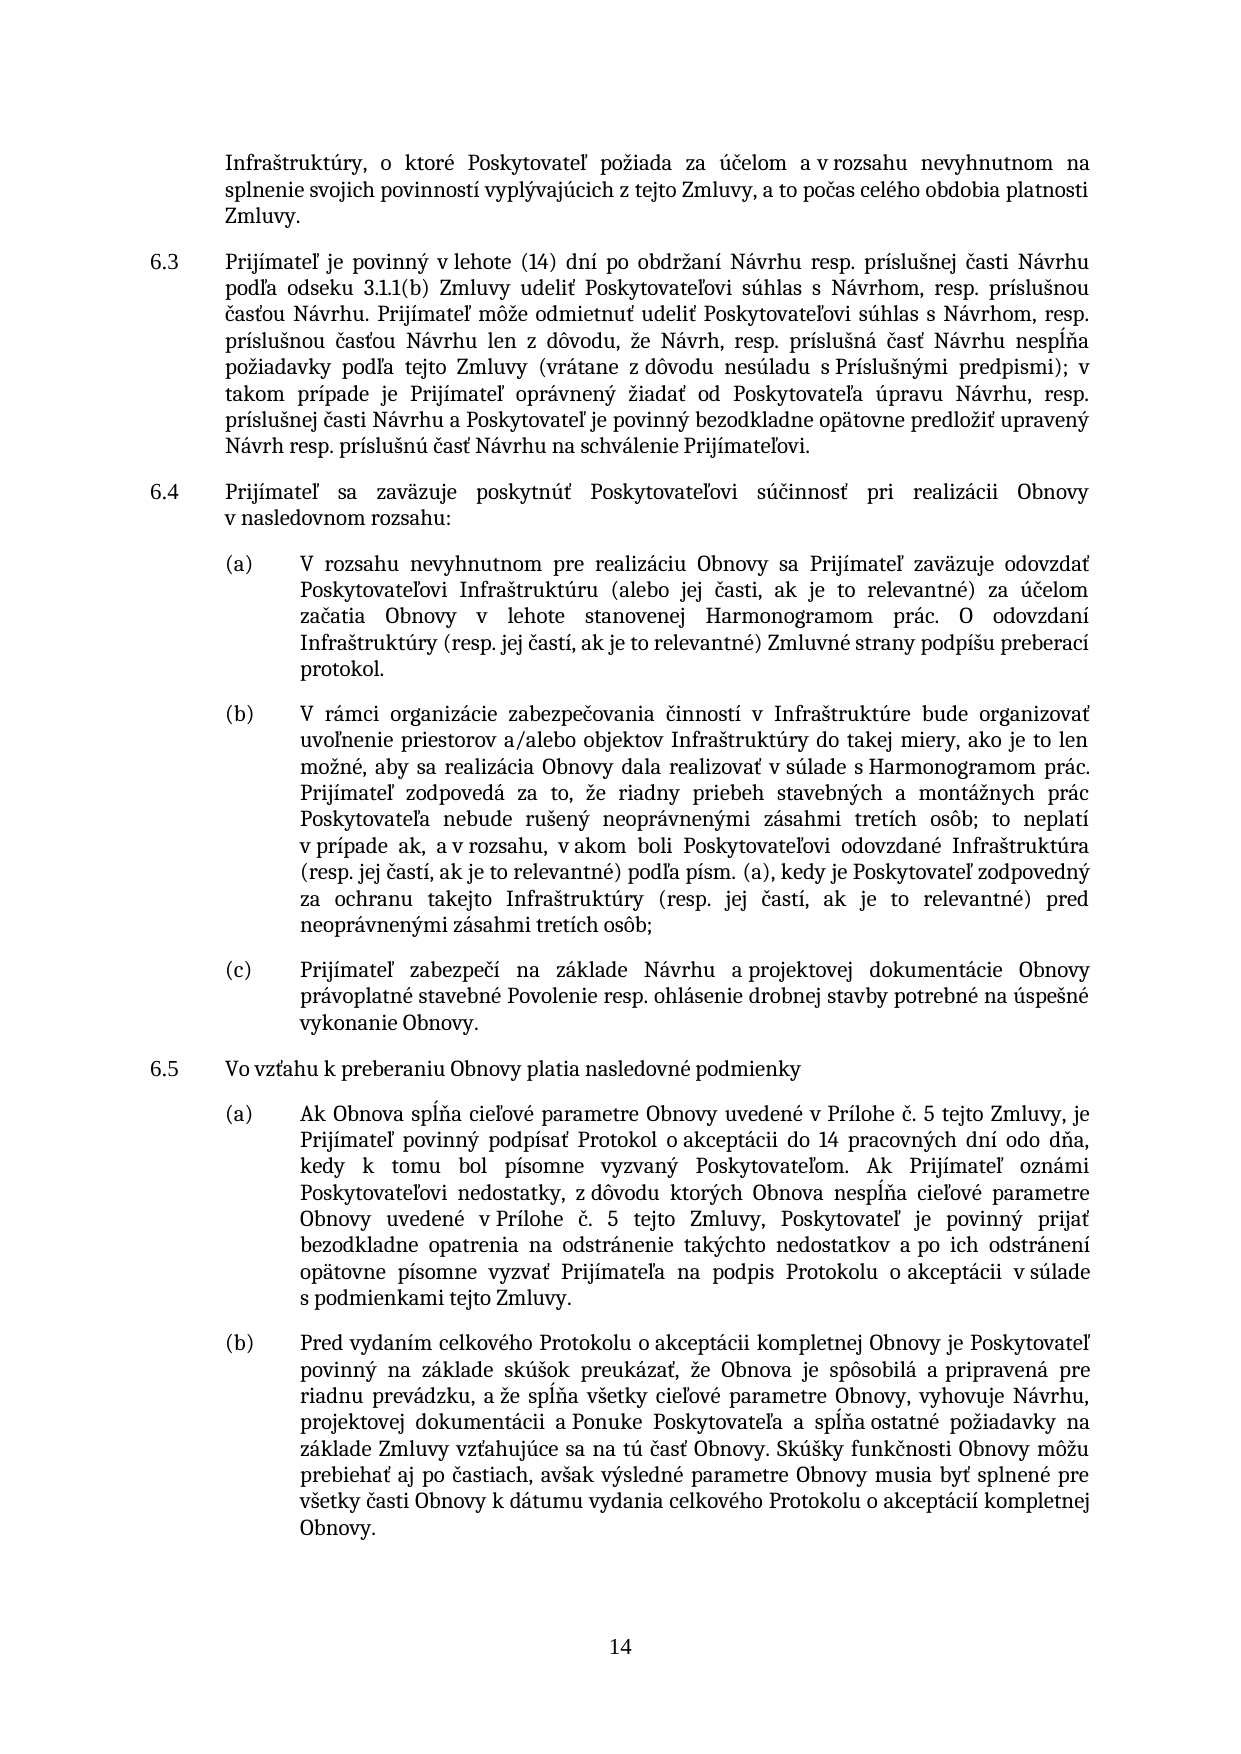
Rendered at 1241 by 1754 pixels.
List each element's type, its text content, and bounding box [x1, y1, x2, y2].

subtitle Prijímateľ sa zaväzuje poskytnúť Poskytovateľovi súčinnosť pri realizácii Obnovy v nasledovnom rozsahu: [150, 478, 1090, 532]
subtitle Ak Obnova spĺňa cieľové parametre Obnovy uvedené v Prílohe č. 5 tejto Zmluvy, je Prijímateľ povinný podpísať Protokol o akceptácii do 14 pracovných dní odo dňa, kedy k tomu bol písomne vyzvaný Poskytovateľom. Ak Prijímateľ oznámi Poskytovateľovi nedostatky, z dôvodu ktorých Obnova nespĺňa cieľové parametre Obnovy uvedené v Prílohe č. 5 tejto Zmluvy, Poskytovateľ je povinný prijať bezodkladne opatrenia na odstránenie takýchto nedostatkov a po ich odstránení opätovne písomne vyzvať Prijímateľa na podpis Protokolu o akceptácii v súlade s podmienkami tejto Zmluvy. [225, 1100, 1090, 1311]
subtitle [150, 150, 1090, 229]
subtitle Pred vydaním celkového Protokolu o akceptácii kompletnej Obnovy je Poskytovateľ povinný na základe skúšok preukázať, že Obnova je spôsobilá a pripravená pre riadnu prevádzku, a že spĺňa všetky cieľové parametre Obnovy, vyhovuje Návrhu, projektovej dokumentácii a Ponuke Poskytovateľa a spĺňa ostatné požiadavky na základe Zmluvy vzťahujúce sa na tú časť Obnovy. Skúšky funkčnosti Obnovy môžu prebiehať aj po častiach, avšak výsledné parametre Obnovy musia byť splnené pre všetky časti Obnovy k dátumu vydania celkového Protokolu o akceptácií kompletnej Obnovy. [225, 1330, 1090, 1541]
subtitle Vo vzťahu k preberaniu Obnovy platia nasledovné podmienky [150, 1054, 1090, 1082]
subtitle Prijímateľ zabezpečí na základe Návrhu a projektovej dokumentácie Obnovy právoplatné stavebné Povolenie resp. ohlásenie drobnej stavby potrebné na úspešné vykonanie Obnovy. [225, 957, 1090, 1036]
subtitle V rámci organizácie zabezpečovania činností v Infraštruktúre bude organizovať uvoľnenie priestorov a/alebo objektov Infraštruktúry do takej miery, ako je to len možné, aby sa realizácia Obnovy dala realizovať v súlade s Harmonogramom prác. Prijímateľ zodpovedá za to, že riadny priebeh stavebných a montážnych prác Poskytovateľa nebude rušený neoprávnenými zásahmi tretích osôb; to neplatí v prípade ak, a v rozsahu, v akom boli Poskytovateľovi odovzdané Infraštruktúra (resp. jej častí, ak je to relevantné) podľa písm. (a), kedy je Poskytovateľ zodpovedný za ochranu takejto Infraštruktúry (resp. jej častí, ak je to relevantné) pred neoprávnenými zásahmi tretích osôb; [225, 701, 1090, 938]
subtitle V rozsahu nevyhnutnom pre realizáciu Obnovy sa Prijímateľ zaväzuje odovzdať Poskytovateľovi Infraštruktúru (alebo jej časti, ak je to relevantné) za účelom začatia Obnovy v lehote stanovenej Harmonogramom prác. O odovzdaní Infraštruktúry (resp. jej častí, ak je to relevantné) Zmluvné strany podpíšu preberací protokol. [225, 550, 1090, 682]
subtitle Prijímateľ je povinný v lehote (14) dní po obdržaní Návrhu resp. príslušnej časti Návrhu podľa odseku 3.1(b) Zmluvy udeliť Poskytovateľovi súhlas s Návrhom, resp. príslušnou časťou Návrhu. Prijímateľ môže odmietnuť udeliť Poskytovateľovi súhlas s Návrhom, resp. príslušnou časťou Návrhu len z dôvodu, že Návrh, resp. príslušná časť Návrhu nespĺňa požiadavky podľa tejto Zmluvy (vrátane z dôvodu nesúladu s Príslušnými predpismi); v takom prípade je Prijímateľ oprávnený žiadať od Poskytovateľa úpravu Návrhu, resp. príslušnej časti Návrhu a Poskytovateľ je povinný bezodkladne opätovne predložiť upravený Návrh resp. príslušnú časť Návrhu na schválenie Prijímateľovi. [150, 248, 1090, 459]
